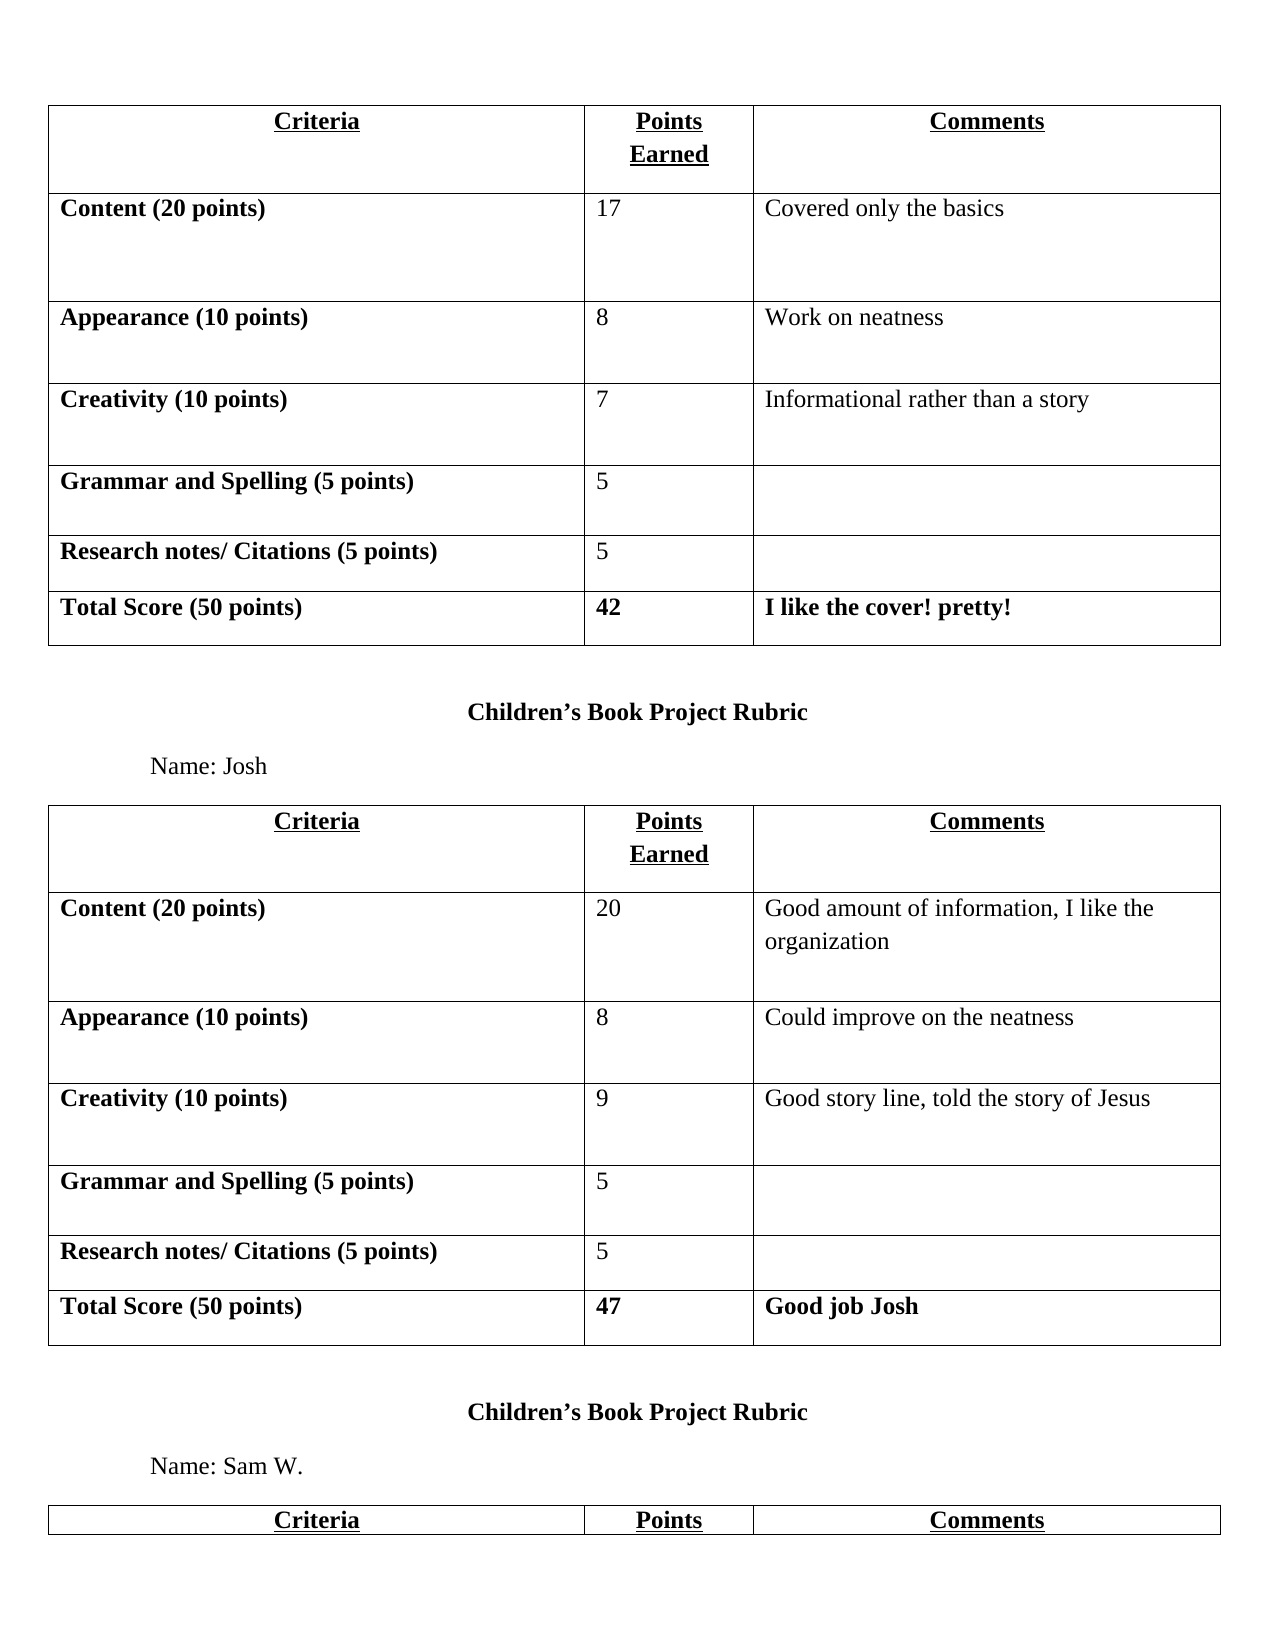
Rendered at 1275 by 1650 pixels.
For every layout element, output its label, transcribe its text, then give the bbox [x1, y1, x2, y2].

table_header Comments [754, 806, 1220, 892]
table_cell [754, 536, 1220, 591]
table_cell Content (20 points) [49, 893, 584, 1001]
table_cell 8 [585, 1002, 753, 1082]
table_cell Creativity (10 points) [49, 384, 584, 465]
table_cell 5 [585, 1236, 753, 1290]
table_cell I like the cover! pretty! [754, 592, 1220, 645]
table_header Points Earned [585, 1506, 753, 1534]
table_cell Grammar and Spelling (5 points) [49, 466, 584, 535]
table_cell Creativity (10 points) [49, 1084, 584, 1165]
table_cell 20 [585, 893, 753, 1001]
table_cell Content (20 points) [49, 194, 584, 301]
table_header Comments [754, 106, 1220, 192]
table_cell Good amount of information, I like the organization [754, 893, 1220, 1001]
table_header Criteria [49, 1506, 584, 1534]
table_cell 42 [585, 592, 753, 645]
table_cell Good job Josh [754, 1291, 1220, 1345]
table_cell 17 [585, 194, 753, 301]
table_cell Total Score (50 points) [49, 592, 584, 645]
table_cell Informational rather than a story [754, 384, 1220, 465]
table_cell Appearance (10 points) [49, 302, 584, 383]
text Children’s Book Project Rubric [150, 1397, 1125, 1426]
table_cell [754, 1166, 1220, 1235]
table_cell Research notes/ Citations (5 points) [49, 1236, 584, 1290]
table_cell Could improve on the neatness [754, 1002, 1220, 1082]
table_cell 8 [585, 302, 753, 383]
text Name: Sam W. [150, 1451, 1125, 1479]
table_cell Appearance (10 points) [49, 1002, 584, 1082]
table_cell 7 [585, 384, 753, 465]
table_cell Covered only the basics [754, 194, 1220, 301]
table_cell Good story line, told the story of Jesus [754, 1084, 1220, 1165]
table_header Comments [754, 1506, 1220, 1534]
table_cell 5 [585, 466, 753, 535]
table_header Criteria [49, 106, 584, 192]
table_header Points Earned [585, 806, 753, 892]
table_cell 5 [585, 1166, 753, 1235]
text Children’s Book Project Rubric [150, 697, 1125, 726]
table_cell 5 [585, 536, 753, 591]
table_header Points Earned [585, 106, 753, 192]
table_header Criteria [49, 806, 584, 892]
table_cell [754, 466, 1220, 535]
table_cell [754, 1236, 1220, 1290]
table_cell Work on neatness [754, 302, 1220, 383]
text Name: Josh [150, 751, 1125, 780]
table_cell 47 [585, 1291, 753, 1345]
table_cell Grammar and Spelling (5 points) [49, 1166, 584, 1235]
table_cell 9 [585, 1084, 753, 1165]
table_cell Research notes/ Citations (5 points) [49, 536, 584, 591]
table_cell Total Score (50 points) [49, 1291, 584, 1345]
